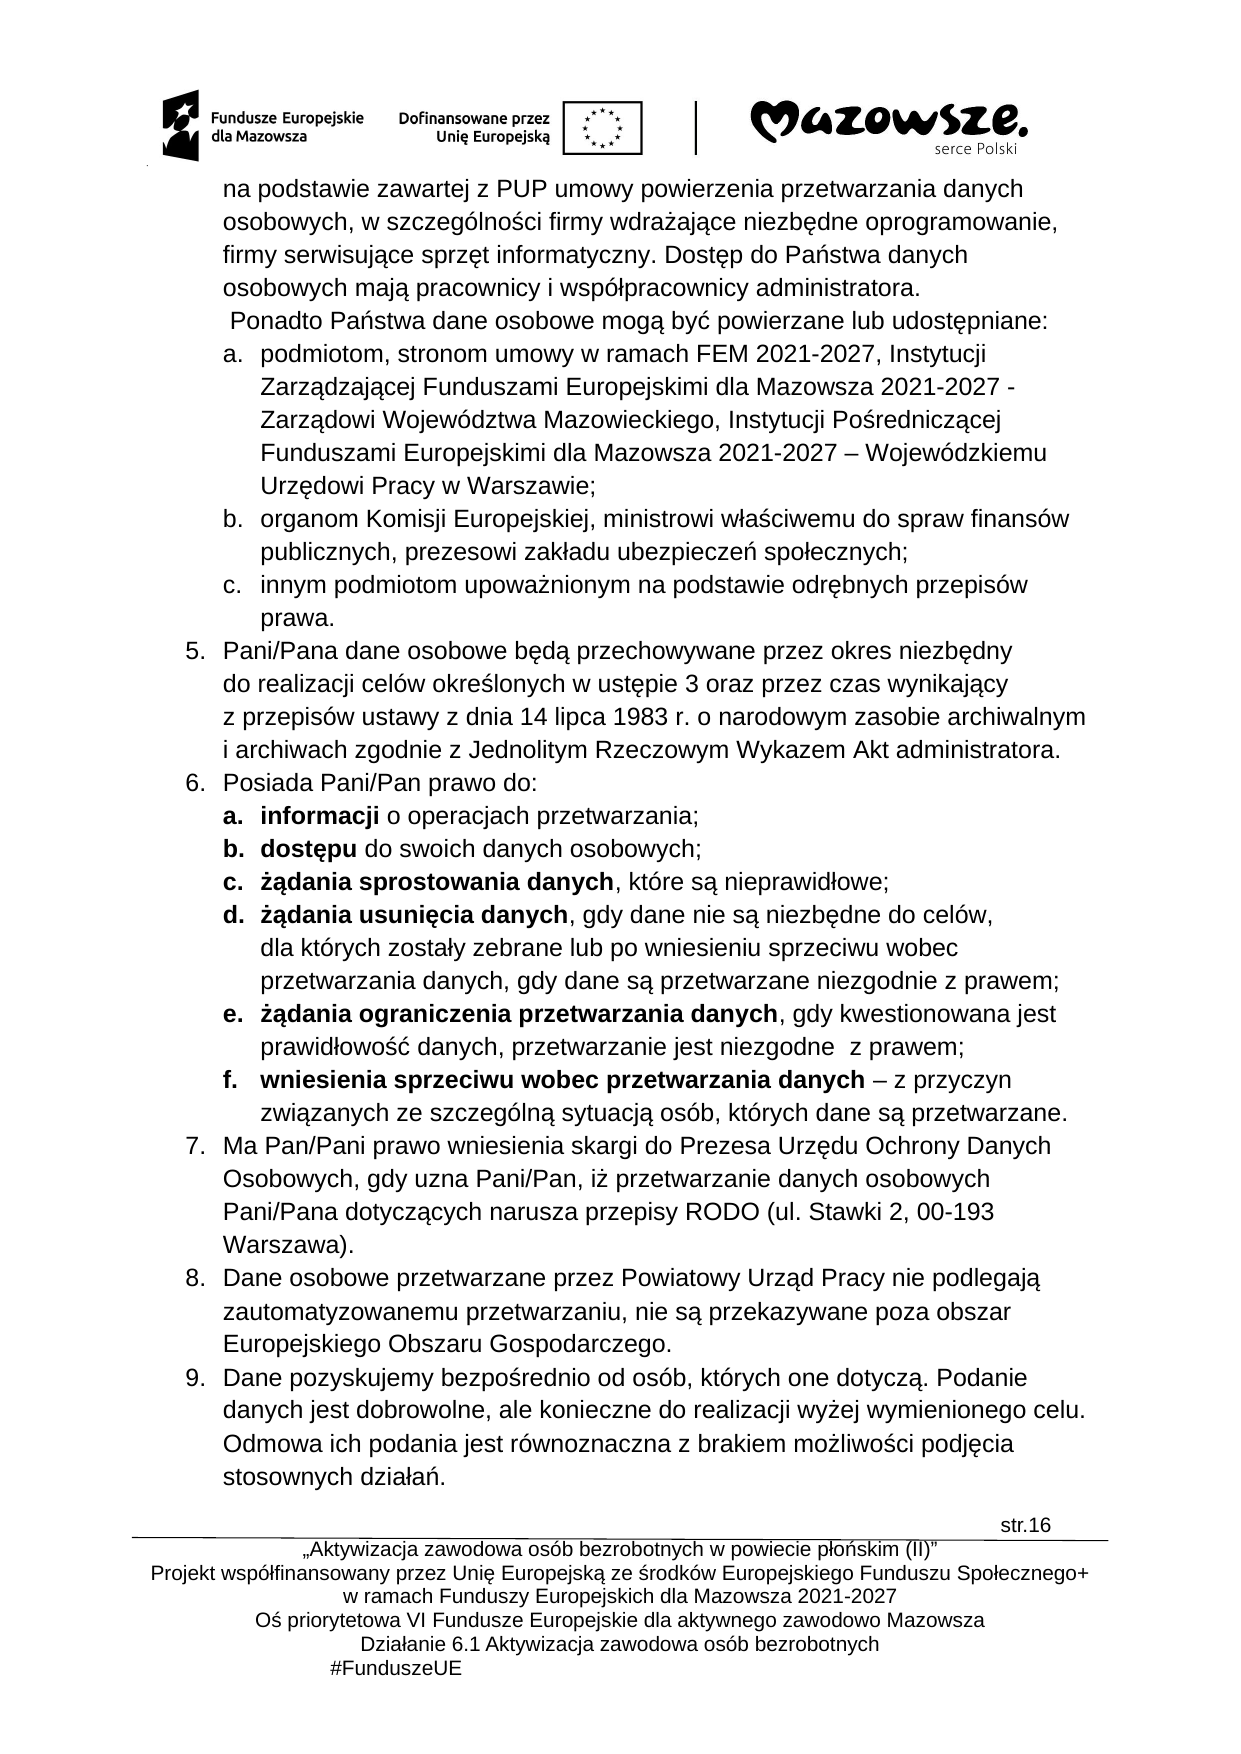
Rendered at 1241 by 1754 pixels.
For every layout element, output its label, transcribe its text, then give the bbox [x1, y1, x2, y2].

list Posiada Pani/Pan prawo do: [185, 768, 1093, 797]
list wniesienia sprzeciwu wobec przetwarzania danych – z przyczyn związanych ze szczególną sytuacją osób, których dane są przetwarzane. [223, 1065, 1093, 1127]
list organom Komisji Europejskiej, ministrowi właściwemu do spraw finansów publicznych, prezesowi zakładu ubezpieczeń społecznych; [223, 504, 1093, 566]
list informacji o operacjach przetwarzania; [223, 801, 1093, 830]
picture [147, 73, 1048, 174]
list Pani/Pana dane osobowe będą przechowywane przez okres niezbędny do realizacji celów określonych w ustępie 3 oraz przez czas wynikający [185, 636, 1093, 698]
list żądania sprostowania danych, które są nieprawidłowe; [223, 867, 1093, 896]
list dostępu do swoich danych osobowych; [223, 834, 1093, 863]
list Dane pozyskujemy bezpośrednio od osób, których one dotyczą. Podanie danych jest dobrowolne, ale konieczne do realizacji wyżej wymienionego celu. Odmowa ich podania jest równoznaczna z brakiem możliwości podjęcia stosownych działań. [185, 1362, 1093, 1490]
list Ma Pan/Pani prawo wniesienia skargi do Prezesa Urzędu Ochrony Danych Osobowych, gdy uzna Pani/Pan, iż przetwarzanie danych osobowych Pani/Pana dotyczących narusza przepisy RODO (ul. Stawki 2, 00-193 Warszawa). [185, 1131, 1093, 1259]
list żądania ograniczenia przetwarzania danych, gdy kwestionowana jest prawidłowość danych, przetwarzanie jest niezgodne z prawem; [223, 999, 1093, 1061]
list Dane osobowe przetwarzane przez Powiatowy Urząd Pracy nie podlegają zautomatyzowanemu przetwarzaniu, nie są przekazywane poza obszar Europejskiego Obszaru Gospodarczego. [185, 1263, 1093, 1358]
list Ponadto Państwa dane osobowe mogą być powierzane lub udostępniane: [223, 306, 1093, 334]
list żądania usunięcia danych, gdy dane nie są niezbędne do celów, dla których zostały zebrane lub po wniesieniu sprzeciwu wobec przetwarzania danych, gdy dane są przetwarzane niezgodnie z prawem; [223, 900, 1093, 995]
list innym podmiotom upoważnionym na podstawie odrębnych przepisów prawa. [223, 570, 1093, 632]
list podmiotom, stronom umowy w ramach FEM 2021-2027, Instytucji Zarządzającej Funduszami Europejskimi dla Mazowsza 2021-2027 - Zarządowi Województwa Mazowieckiego, Instytucji Pośredniczącej Funduszami Europejskimi dla Mazowsza 2021-2027 – Wojewódzkiemu Urzędowi Pracy w Warszawie; [223, 339, 1093, 500]
list z przepisów ustawy z dnia 14 lipca 1983 r. o narodowym zasobie archiwalnym i archiwach zgodnie z Jednolitym Rzeczowym Wykazem Akt administratora. [223, 702, 1093, 764]
